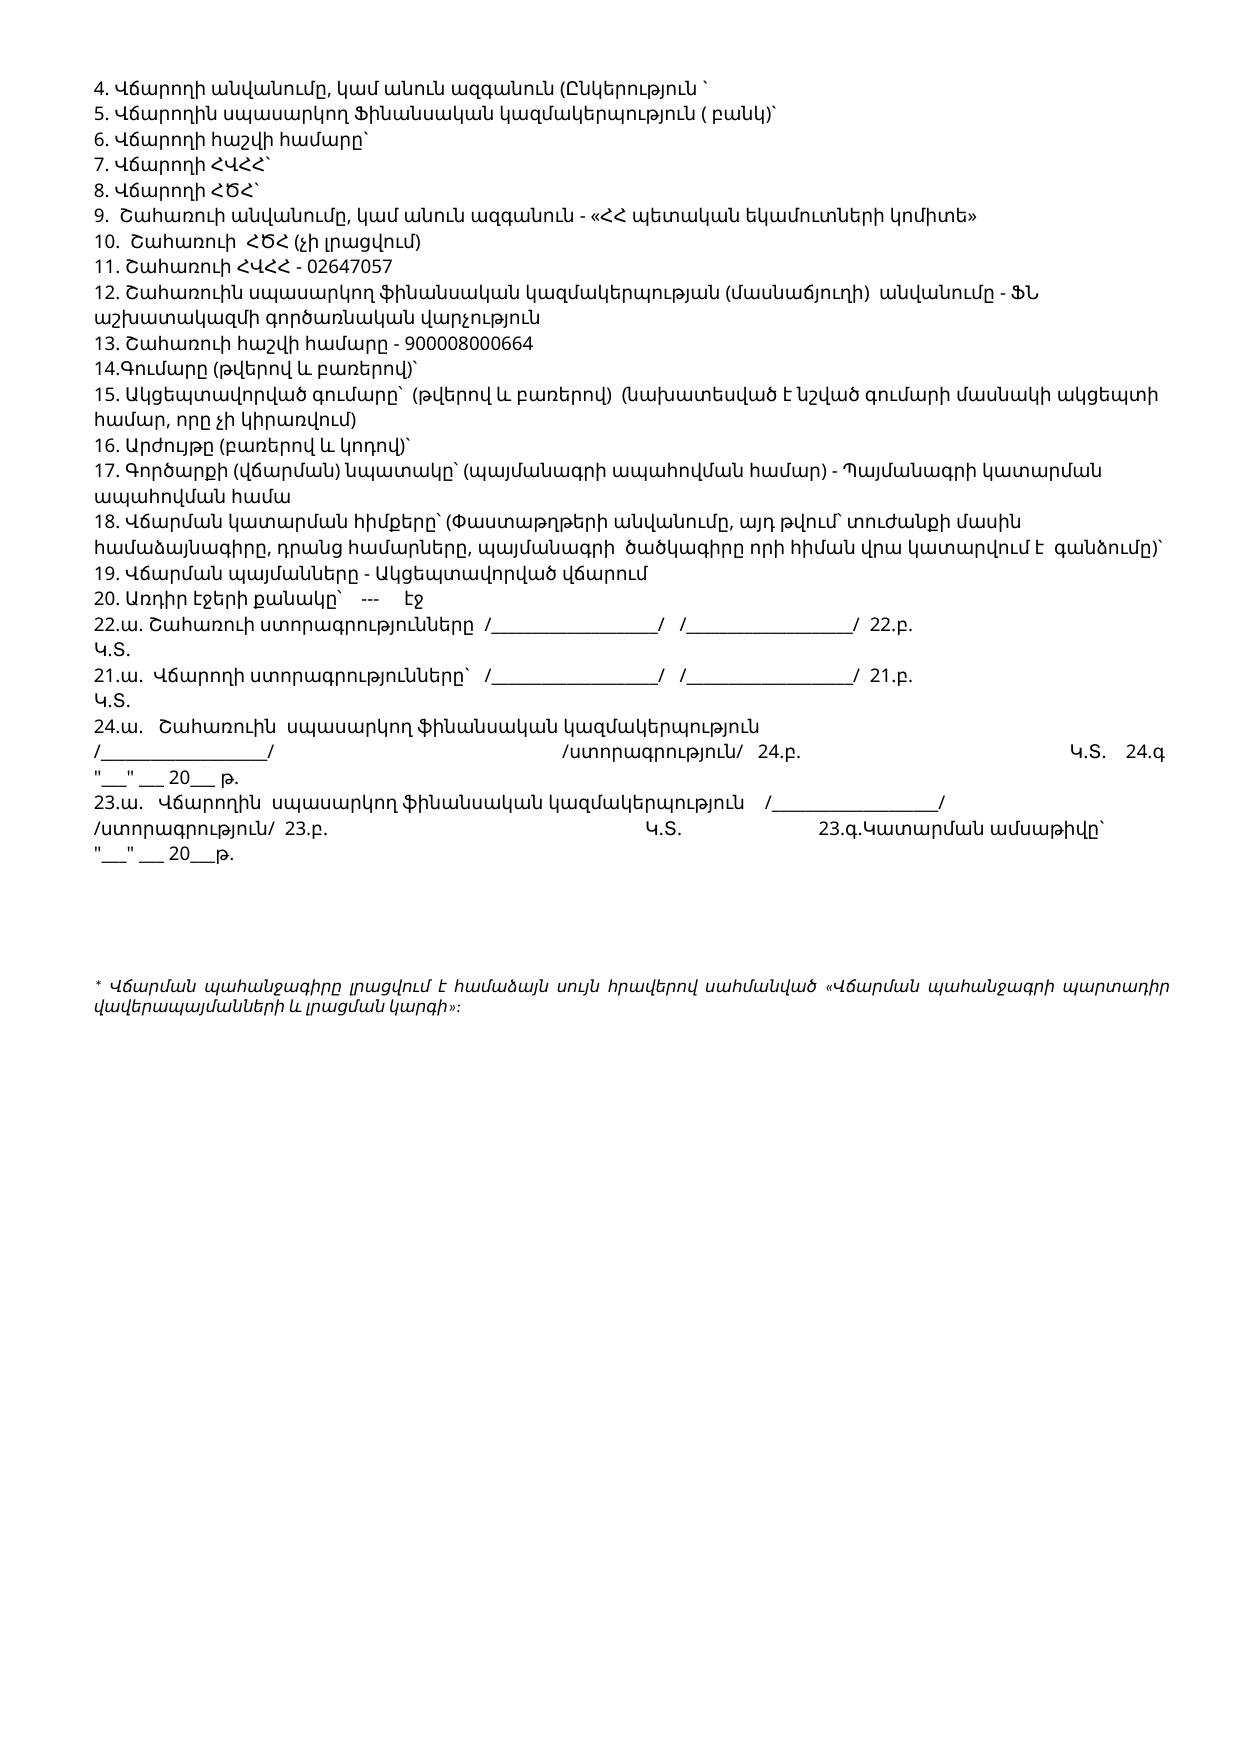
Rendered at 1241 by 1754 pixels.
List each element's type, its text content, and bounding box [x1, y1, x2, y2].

text * Վճարման պահանջագիրը լրացվում է համաձայն սույն հրավերով սահմանված «Վճարման պահանջագրի պարտադիր վավերապայմանների և լրացման կարգի»: [94, 976, 1171, 1017]
